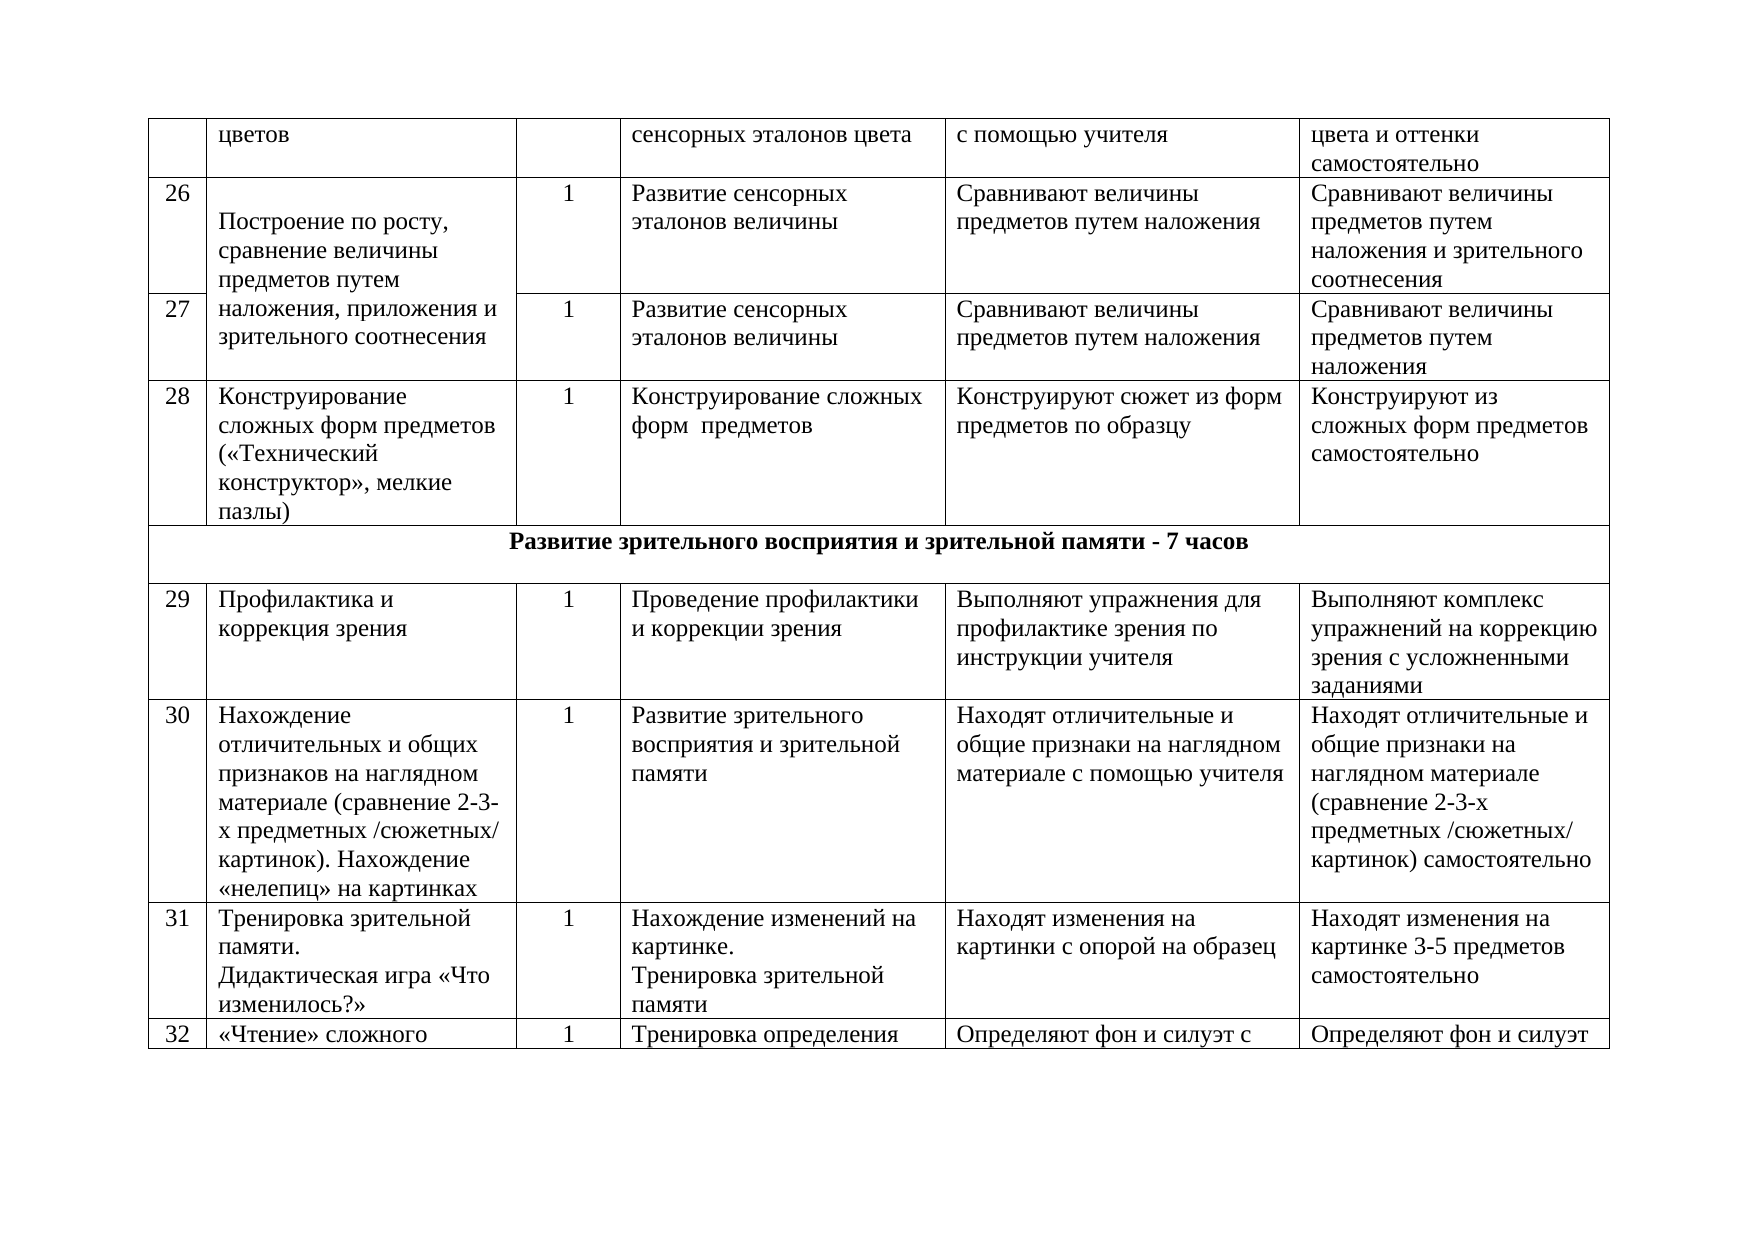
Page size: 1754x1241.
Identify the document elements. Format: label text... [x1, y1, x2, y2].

table_cell 31 [149, 903, 206, 1018]
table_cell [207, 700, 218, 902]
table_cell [946, 119, 1299, 177]
table_cell 28 [149, 381, 206, 525]
table_cell Сравнивают величины предметов путем наложения и зрительного соотнесения [1300, 178, 1609, 293]
table_cell Проведение профилактики и коррекции зрения [621, 584, 945, 699]
table_cell Развитие зрительного восприятия и зрительной памяти - 7 часов [149, 526, 1609, 583]
table_cell Профилактика и коррекция зрения [207, 584, 516, 699]
table_cell 1 [517, 903, 620, 1018]
table_cell Определение постоянных цветов [207, 119, 516, 177]
table_cell Выполняют комплекс упражнений на коррекцию зрения с усложненными заданиями [1300, 584, 1609, 699]
table_cell 30 [149, 700, 206, 902]
table_cell Развитие зрительного восприятия и зрительной памяти [621, 700, 945, 902]
table_cell Нахождение отличительных и общих признаков на наглядном материале (сравнение 2-3-х предметных /сюжетных/ картинок). Нахождение «нелепиц» на картинках [351, 700, 516, 902]
table_cell Развитие и закрепление сенсорных эталонов цвета [621, 119, 945, 177]
table_cell 1 [517, 381, 620, 525]
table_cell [1300, 1019, 1609, 1047]
table_cell Развитие сенсорных эталонов величины [621, 178, 945, 293]
table_cell 1 [517, 1019, 620, 1047]
table_cell 26 [149, 178, 206, 293]
table_cell 1 [517, 700, 620, 902]
table_cell Сравнивают величины предметов путем наложения [1300, 294, 1609, 380]
table_cell Находят отличительные и общие признаки на наглядном материале с помощью учителя [946, 700, 1299, 902]
table_cell 29 [149, 584, 206, 699]
table_cell 1 [517, 178, 620, 293]
table_cell Нахождение изменений на картинке. Тренировка зрительной памяти [621, 903, 945, 1018]
table_cell Находят отличительные и общие признаки на наглядном материале (сравнение 2-3-х предметных /сюжетных/ картинок) самостоятельно [1300, 700, 1609, 902]
table_cell Конструирование сложных форм предметов («Технический конструктор», мелкие пазлы) [207, 381, 516, 525]
table_cell 1 [517, 294, 620, 380]
table_cell 1 [517, 584, 620, 699]
table_cell Конструируют сюжет из форм предметов по образцу [946, 381, 1299, 525]
table_cell Находят изменения на картинки с опорой на образец [946, 903, 1299, 1018]
table_cell Сравнивают величины предметов путем наложения [946, 294, 1299, 380]
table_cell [946, 1019, 1299, 1047]
table_cell 32 [149, 1019, 206, 1047]
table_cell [1300, 119, 1609, 177]
table_cell Тренировка зрительной памяти. Дидактическая игра «Что изменилось?» [207, 903, 516, 1018]
table_cell Конструируют из сложных форм предметов самостоятельно [1300, 381, 1609, 525]
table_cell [621, 1019, 945, 1047]
table_cell Конструирование сложных форм предметов [621, 381, 945, 525]
table_cell 25 [149, 119, 206, 177]
table_cell Находят изменения на картинке 3-5 предметов самостоятельно [1300, 903, 1609, 1018]
table_cell Выполняют упражнения для профилактике зрения по инструкции учителя [946, 584, 1299, 699]
table_cell Сравнивают величины предметов путем наложения [946, 178, 1299, 293]
table_cell Построение по росту, сравнение величины предметов путем наложения, приложения и зрительного соотнесения [207, 178, 516, 380]
table_cell Развитие сенсорных эталонов величины [621, 294, 945, 380]
table_cell 1 [517, 119, 620, 177]
table_cell 27 [149, 294, 206, 380]
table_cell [207, 1019, 516, 1047]
